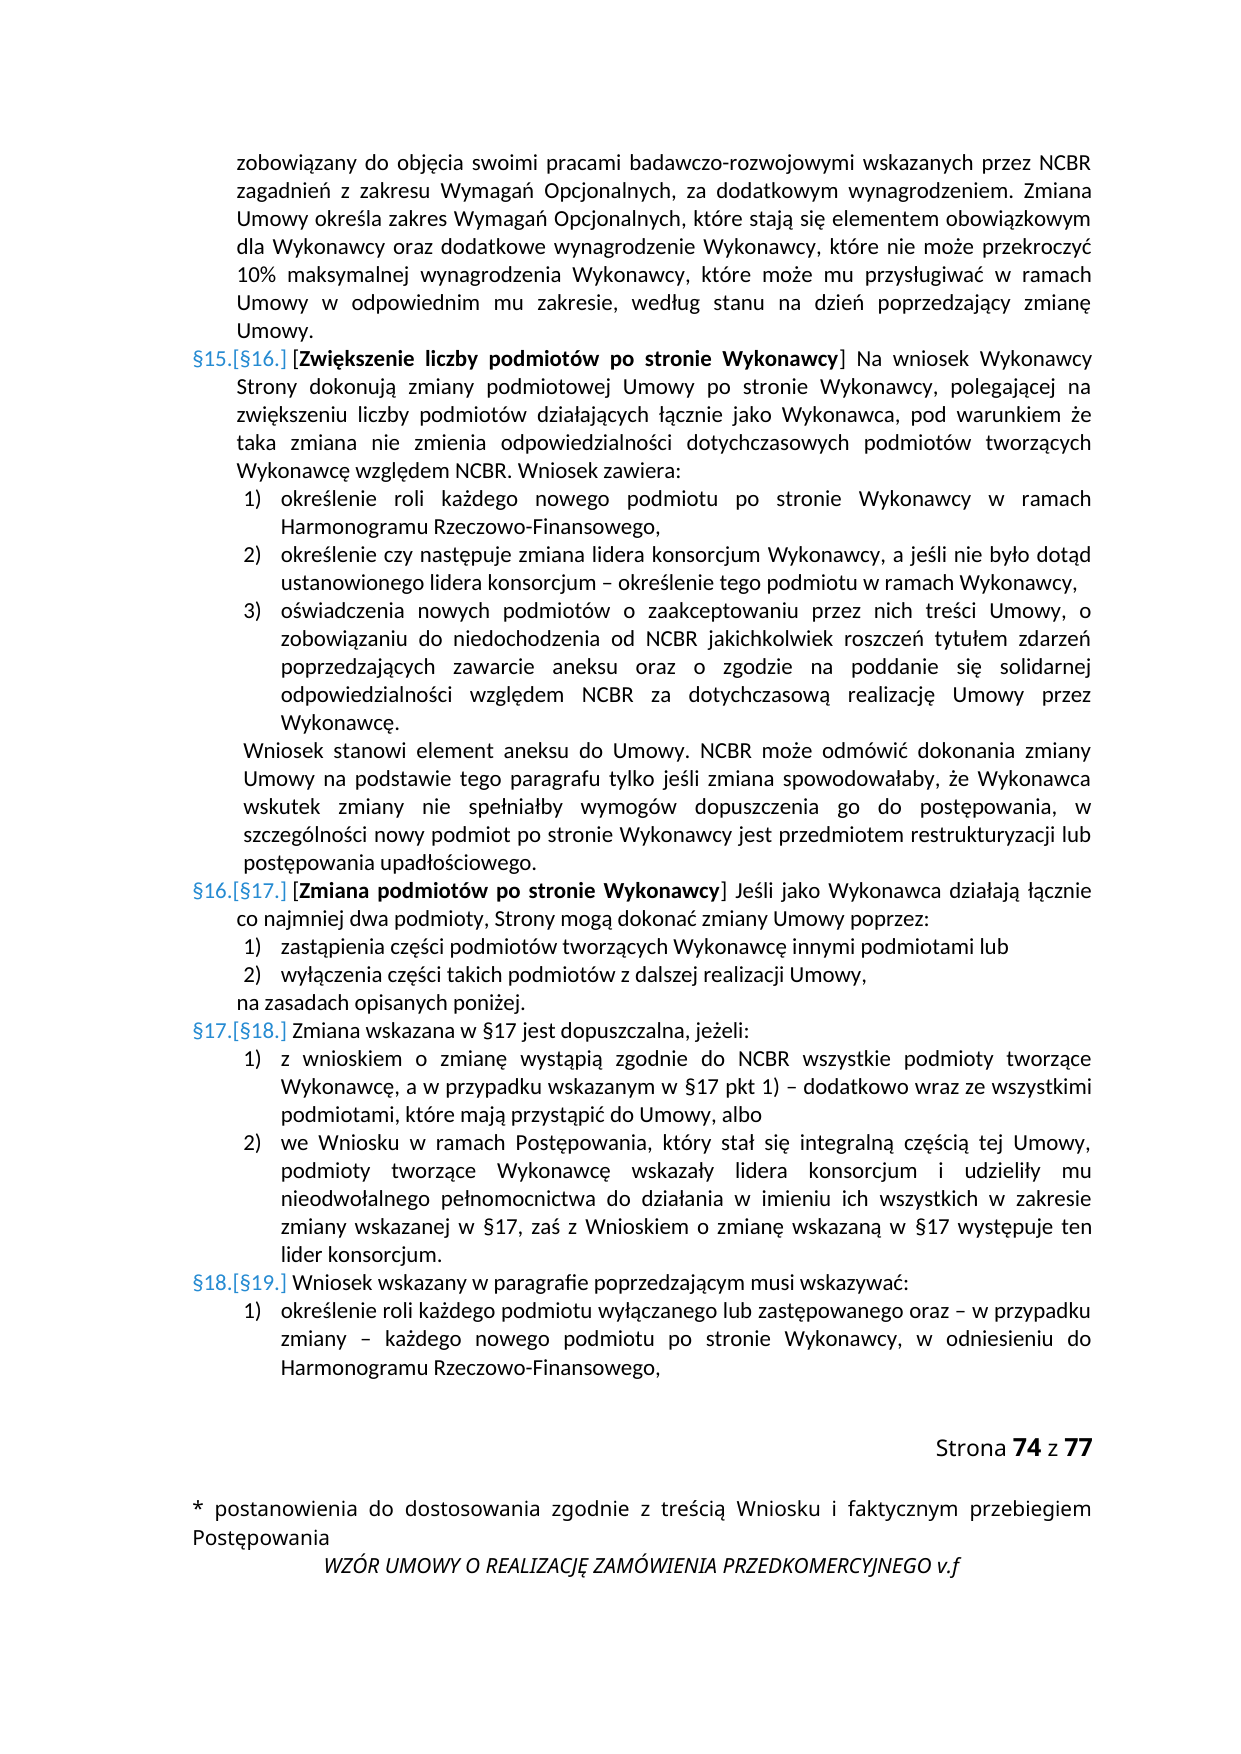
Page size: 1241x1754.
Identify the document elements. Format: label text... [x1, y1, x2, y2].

list [Zwiększenie liczby podmiotów po stronie Wykonawcy] Na wniosek Wykonawcy Strony dokonują zmiany podmiotowej Umowy po stronie Wykonawcy, polegającej na zwiększeniu liczby podmiotów działających łącznie jako Wykonawca, pod warunkiem że taka zmiana nie zmienia odpowiedzialności dotychczasowych podmiotów tworzących Wykonawcę względem NCBR. Wniosek zawiera: [192, 344, 1093, 484]
text na zasadach opisanych poniżej. [236, 988, 1093, 1016]
list określenie roli każdego nowego podmiotu po stronie Wykonawcy w ramach Harmonogramu Rzeczowo-Finansowego, [243, 484, 1093, 540]
list określenie roli każdego podmiotu wyłączanego lub zastępowanego oraz – w przypadku zmiany – każdego nowego podmiotu po stronie Wykonawcy, w odniesieniu do Harmonogramu Rzeczowo-Finansowego, [243, 1297, 1093, 1381]
text Wniosek stanowi element aneksu do Umowy. NCBR może odmówić dokonania zmiany Umowy na podstawie tego paragrafu tylko jeśli zmiana spowodowałaby, że Wykonawca wskutek zmiany nie spełniałby wymogów dopuszczenia go do postępowania, w szczególności nowy podmiot po stronie Wykonawcy jest przedmiotem restrukturyzacji lub postępowania upadłościowego. [243, 736, 1093, 876]
list zastąpienia części podmiotów tworzących Wykonawcę innymi podmiotami lub [243, 932, 1093, 960]
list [192, 148, 1093, 344]
list wyłączenia części takich podmiotów z dalszej realizacji Umowy, [243, 960, 1093, 988]
list Zmiana wskazana w §17 jest dopuszczalna, jeżeli: [192, 1016, 1093, 1044]
list Wniosek wskazany w paragrafie poprzedzającym musi wskazywać: [192, 1268, 1093, 1297]
list z wnioskiem o zmianę wystąpią zgodnie do NCBR wszystkie podmioty tworzące Wykonawcę, a w przypadku wskazanym w §17 pkt 1) – dodatkowo wraz ze wszystkimi podmiotami, które mają przystąpić do Umowy, albo [243, 1044, 1093, 1128]
list określenie czy następuje zmiana lidera konsorcjum Wykonawcy, a jeśli nie było dotąd ustanowionego lidera konsorcjum – określenie tego podmiotu w ramach Wykonawcy, [243, 540, 1093, 596]
list oświadczenia nowych podmiotów o zaakceptowaniu przez nich treści Umowy, o zobowiązaniu do niedochodzenia od NCBR jakichkolwiek roszczeń tytułem zdarzeń poprzedzających zawarcie aneksu oraz o zgodzie na poddanie się solidarnej odpowiedzialności względem NCBR za dotychczasową realizację Umowy przez Wykonawcę. [243, 596, 1093, 736]
list we Wniosku w ramach Postępowania, który stał się integralną częścią tej Umowy, podmioty tworzące Wykonawcę wskazały lidera konsorcjum i udzieliły mu nieodwołalnego pełnomocnictwa do działania w imieniu ich wszystkich w zakresie zmiany wskazanej w §17, zaś z Wnioskiem o zmianę wskazaną w §17 występuje ten lider konsorcjum. [243, 1128, 1093, 1268]
list [Zmiana podmiotów po stronie Wykonawcy] Jeśli jako Wykonawca działają łącznie co najmniej dwa podmioty, Strony mogą dokonać zmiany Umowy poprzez: [192, 876, 1093, 932]
